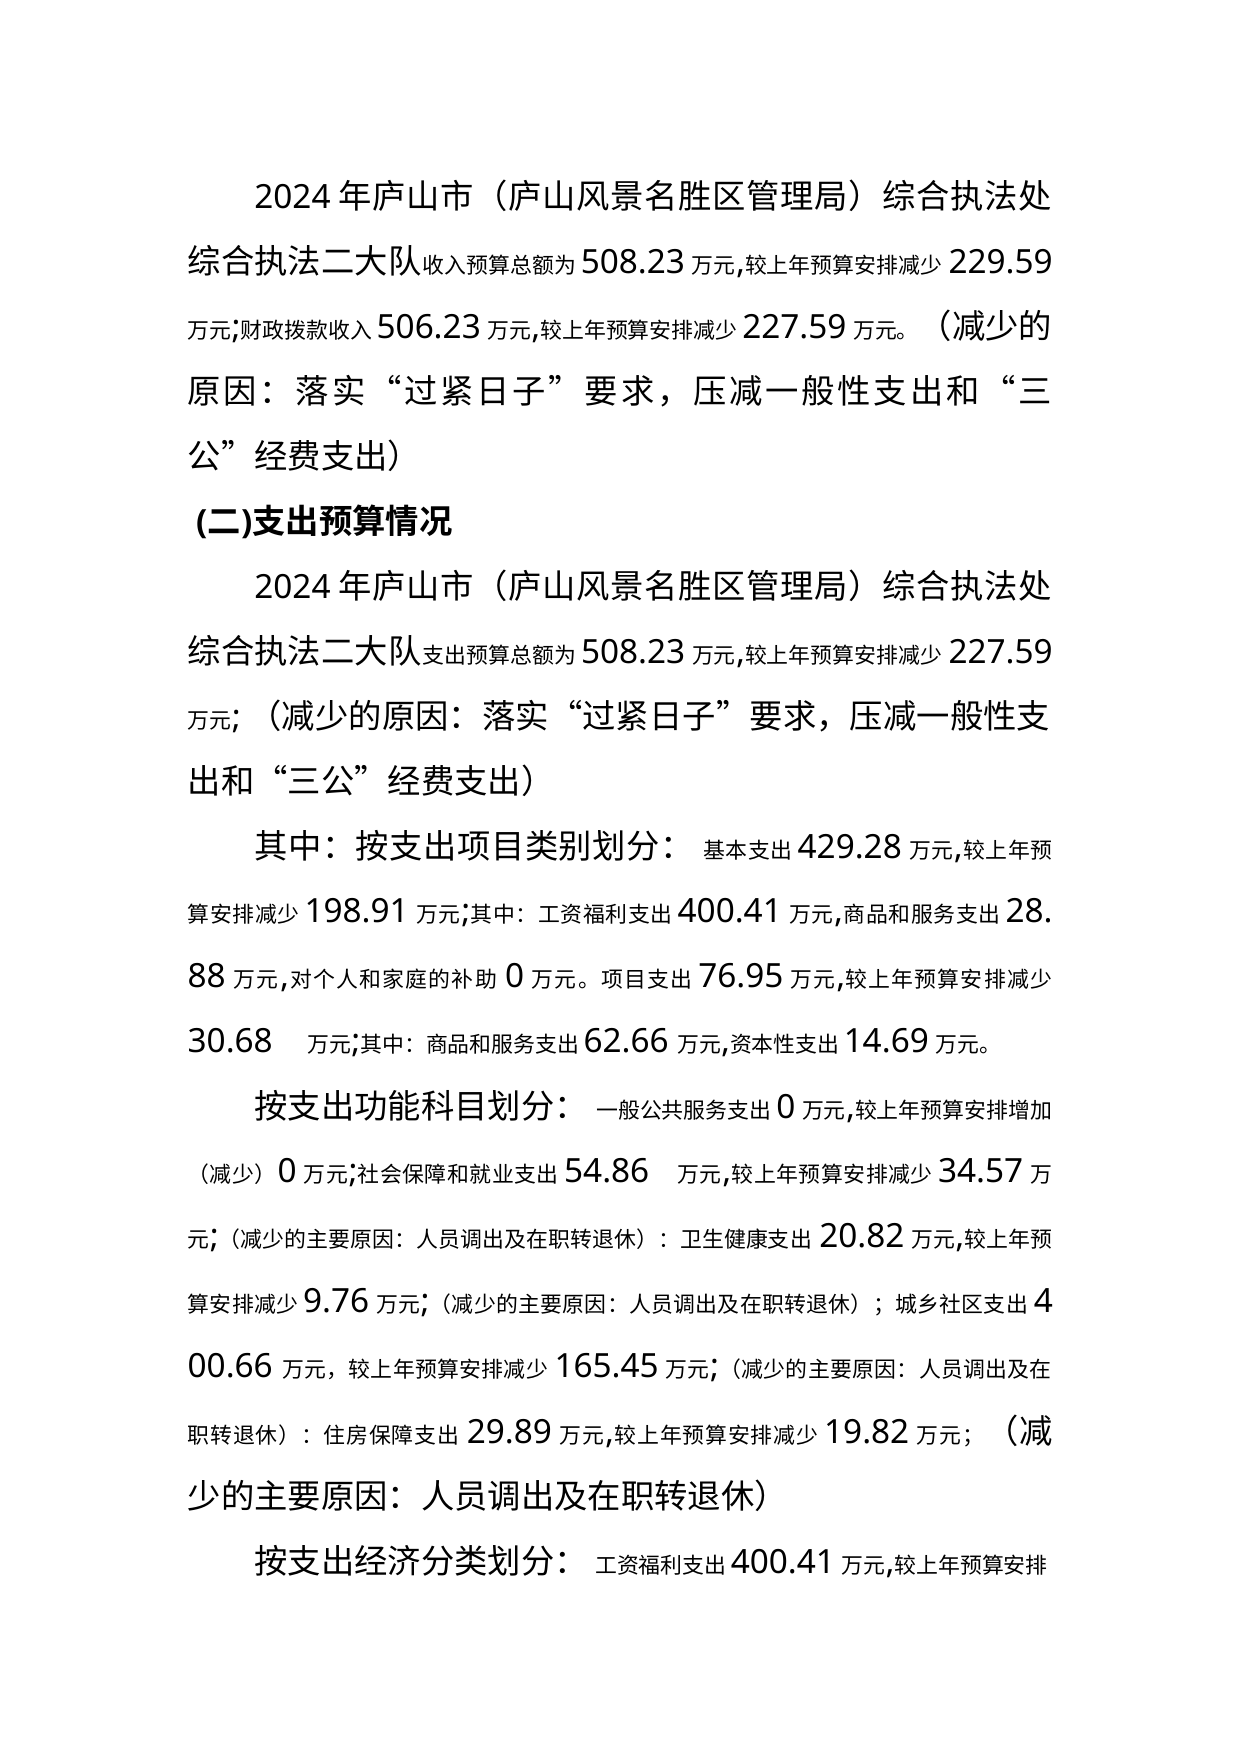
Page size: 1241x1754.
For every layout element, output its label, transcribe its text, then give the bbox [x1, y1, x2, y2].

text 2024年庐山市（庐山风景名胜区管理局）综合执法处综合执法二大队收入预算总额为508.23万元,较上年预算安排减少 229.59万元;财政拨款收入506.23万元,较上年预算安排减少227.59万元。（减少的原因：落实“过紧日子”要求，压减一般性支出和“三公”经费支出） [187, 162, 1053, 487]
text 按支出功能科目划分： 一般公共服务支出0万元,较上年预算安排增加（减少）0万元;社会保障和就业支出54.86 万元,较上年预算安排减少34.57万元;（减少的主要原因：人员调出及在职转退休）：卫生健康支出20.82万元,较上年预算安排减少9.76万元;（减少的主要原因：人员调出及在职转退休）；城乡社区支出400.66 万元，较上年预算安排减少 165.45万元;（减少的主要原因：人员调出及在职转退休）：住房保障支出 29.89万元,较上年预算安排减少19.82万元；（减少的主要原因：人员调出及在职转退休） [187, 1072, 1053, 1527]
text (二)支出预算情况 [187, 487, 1053, 552]
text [187, 1527, 1053, 1592]
text 其中：按支出项目类别划分： 基本支出429.28万元,较上年预算安排减少198.91万元;其中：工资福利支出400.41万元,商品和服务支出28.88万元,对个人和家庭的补助 0万元。项目支出76.95万元,较上年预算安排减少30.68 万元;其中：商品和服务支出62.66 万元,资本性支出14.69万元。 [187, 812, 1053, 1072]
text 2024年庐山市（庐山风景名胜区管理局）综合执法处综合执法二大队支出预算总额为508.23万元,较上年预算安排减少 227.59万元; （减少的原因：落实“过紧日子”要求，压减一般性支出和“三公”经费支出） [187, 552, 1053, 812]
